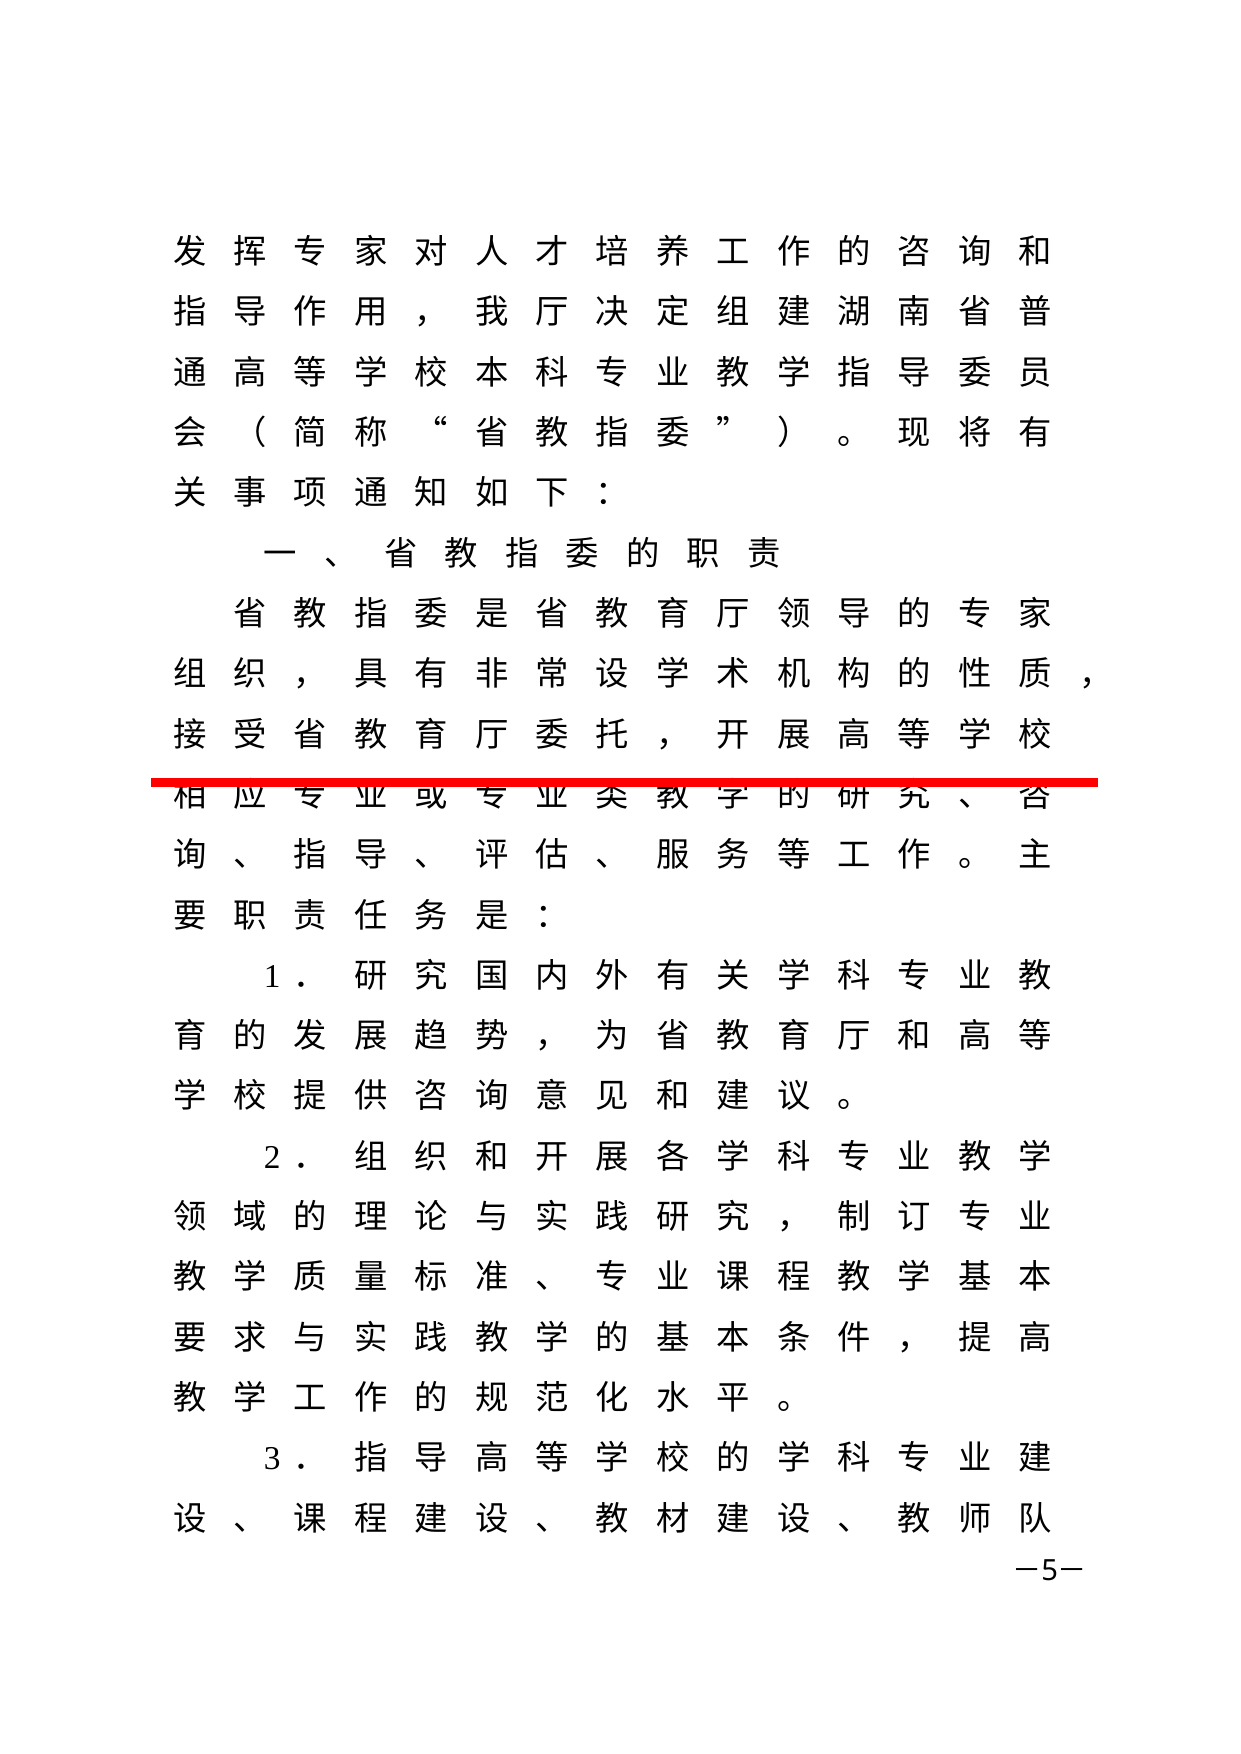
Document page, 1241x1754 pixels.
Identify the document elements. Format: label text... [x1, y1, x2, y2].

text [173, 1425, 1079, 1546]
text 1．研究国内外有关学科专业教育的发展趋势，为省教育厅和高等学校提供咨询意见和建议。 [173, 943, 1079, 1123]
text 省教指委是省教育厅领导的专家组织，具有非常设学术机构的性质，接受省教育厅委托，开展高等学校相应专业或专业类教学的研究、咨询、指导、评估、服务等工作。主要职责任务是： [173, 581, 1079, 778]
text 省教指委是省教育厅领导的专家组织，具有非常设学术机构的性质，接受省教育厅委托，开展高等学校相应专业或专业类教学的研究、咨询、指导、评估、服务等工作。主要职责任务是： [173, 787, 1079, 943]
text 2．组织和开展各学科专业教学领域的理论与实践研究，制订专业教学质量标准、专业课程教学基本要求与实践教学的基本条件，提高教学工作的规范化水平。 [173, 1123, 1079, 1425]
text 一、省教指委的职责 [173, 520, 1079, 581]
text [173, 219, 1079, 520]
